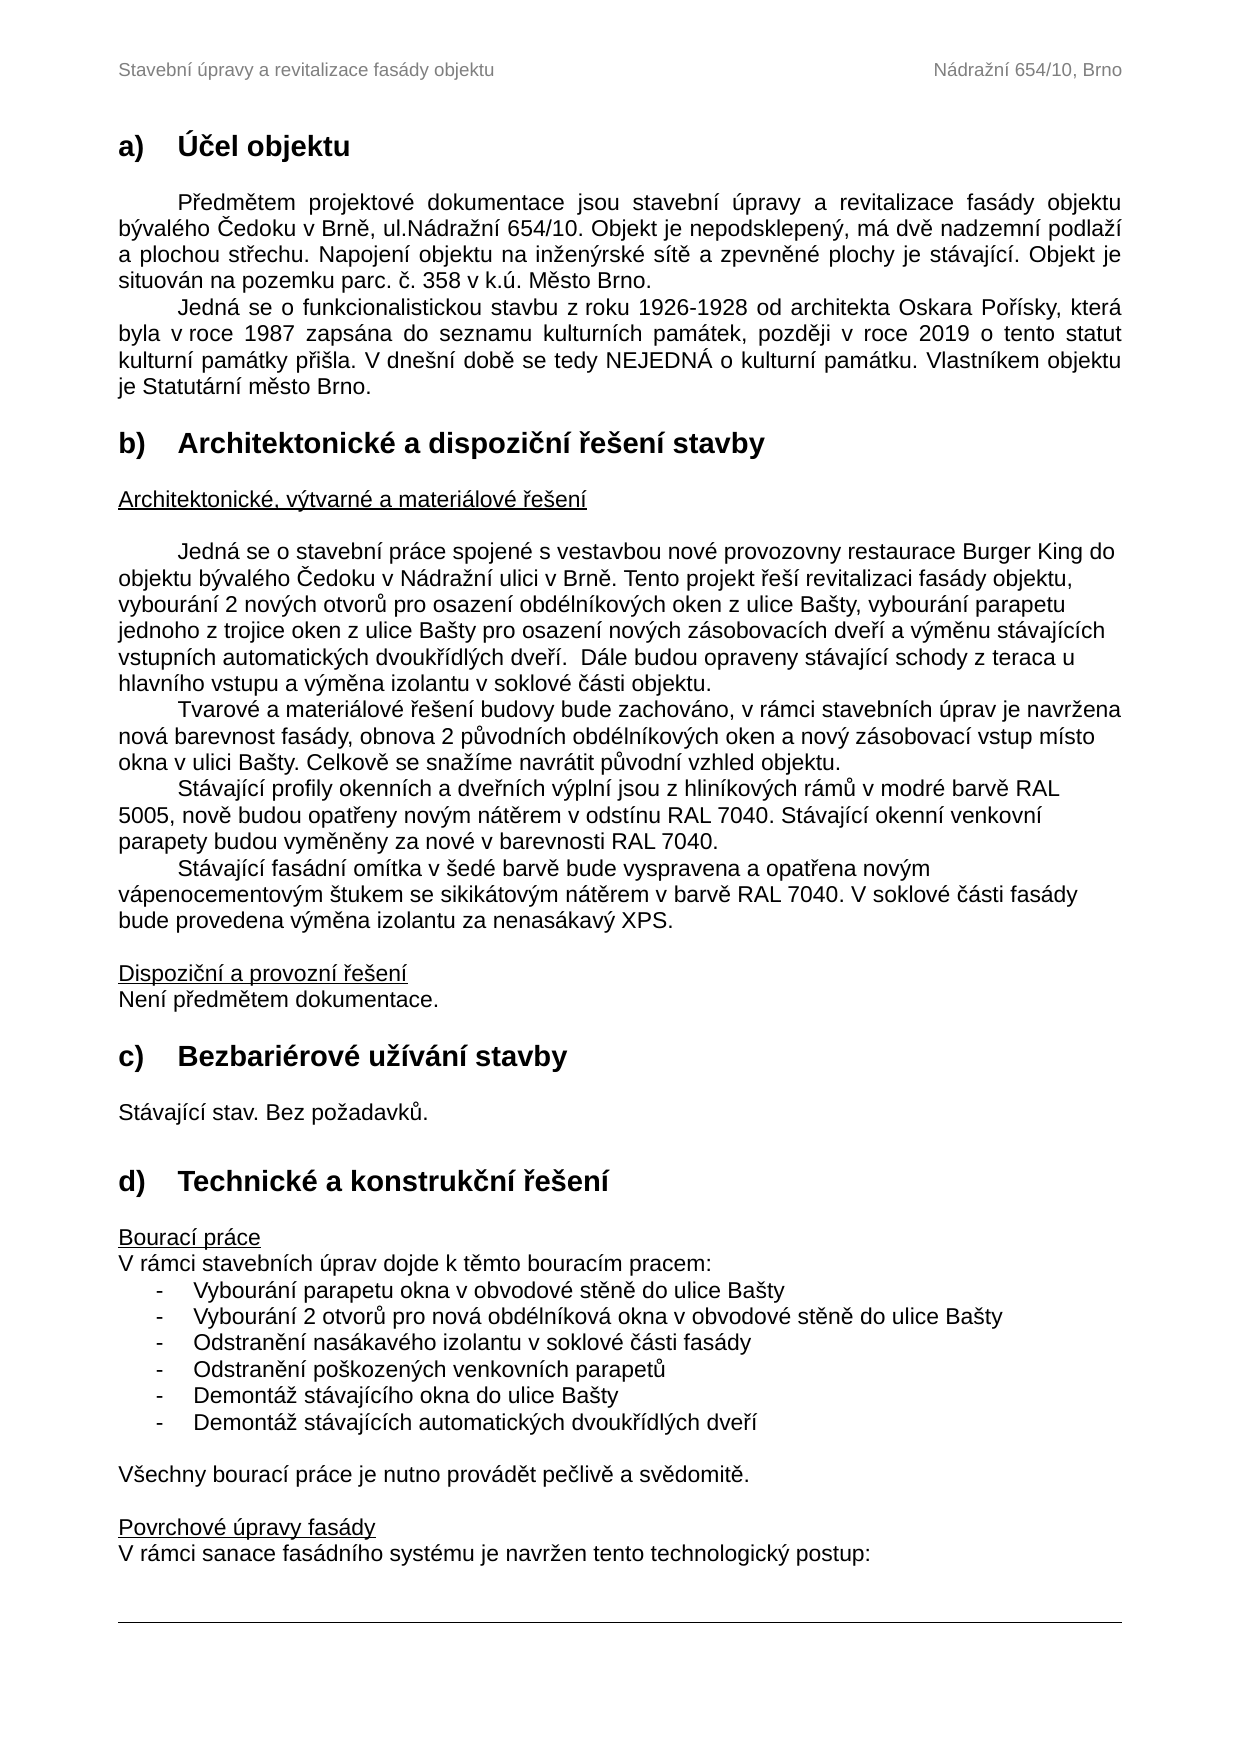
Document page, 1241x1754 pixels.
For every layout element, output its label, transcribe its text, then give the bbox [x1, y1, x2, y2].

text Architektonické, výtvarné a materiálové řešení [118, 486, 1122, 512]
text Povrchové úpravy fasády [118, 1514, 1122, 1540]
subtitle c) Bezbariérové užívání stavby [118, 1039, 1122, 1072]
text Stávající profily okenních a dveřních výplní jsou z hliníkových rámů v modré barvě RAL 5005, nově budou opatřeny novým nátěrem v odstínu RAL 7040. Stávající okenní venkovní parapety budou vyměněny za nové v barevnosti RAL 7040. [118, 775, 1122, 854]
subtitle d) Technické a konstrukční řešení [118, 1164, 1122, 1198]
list Vybourání 2 otvorů pro nová obdélníková okna v obvodové stěně do ulice Bašty [156, 1303, 1122, 1329]
text Dispoziční a provozní řešení [118, 960, 1122, 986]
text Stávající stav. Bez požadavků. [118, 1099, 1122, 1125]
list Odstranění nasákavého izolantu v soklové části fasády [156, 1329, 1122, 1356]
text V rámci sanace fasádního systému je navržen tento technologický postup: [118, 1540, 1122, 1567]
text Jedná se o funkcionalistickou stavbu z roku 1926-1928 od architekta Oskara Pořísky, která byla v roce 1987 zapsána do seznamu kulturních památek, později v roce 2019 o tento statut kulturní památky přišla. V dnešní době se tedy NEJEDNÁ o kulturní památku. Vlastníkem objektu je Statutární město Brno. [118, 294, 1122, 399]
list Vybourání parapetu okna v obvodové stěně do ulice Bašty [156, 1277, 1122, 1303]
text Stávající fasádní omítka v šedé barvě bude vyspravena a opatřena novým vápenocementovým štukem se sikikátovým nátěrem v barvě RAL 7040. V soklové části fasády bude provedena výměna izolantu za nenasákavý XPS. [118, 854, 1122, 933]
text Předmětem projektové dokumentace jsou stavební úpravy a revitalizace fasády objektu bývalého Čedoku v Brně, ul.Nádražní 654/10. Objekt je nepodsklepený, má dvě nadzemní podlaží a plochou střechu. Napojení objektu na inženýrské sítě a zpevněné plochy je stávající. Objekt je situován na pozemku parc. č. 358 v k.ú. Město Brno. [118, 188, 1122, 294]
text Jedná se o stavební práce spojené s vestavbou nové provozovny restaurace Burger King do objektu bývalého Čedoku v Nádražní ulici v Brně. Tento projekt řeší revitalizaci fasády objektu, vybourání 2 nových otvorů pro osazení obdélníkových oken z ulice Bašty, vybourání parapetu jednoho z trojice oken z ulice Bašty pro osazení nových zásobovacích dveří a výměnu stávajících vstupních automatických dvoukřídlých dveří. Dále budou opraveny stávající schody z teraca u hlavního vstupu a výměna izolantu v soklové části objektu. [118, 538, 1122, 696]
list Demontáž stávajícího okna do ulice Bašty [156, 1382, 1122, 1408]
text Tvarové a materiálové řešení budovy bude zachováno, v rámci stavebních úprav je navržena nová barevnost fasády, obnova 2 původních obdélníkových oken a nový zásobovací vstup místo okna v ulici Bašty. Celkově se snažíme navrátit původní vzhled objektu. [118, 696, 1122, 775]
list Demontáž stávajících automatických dvoukřídlých dveří [156, 1408, 1122, 1435]
text Všechny bourací práce je nutno provádět pečlivě a svědomitě. [118, 1461, 1122, 1487]
text V rámci stavebních úprav dojde k těmto bouracím pracem: [118, 1250, 1122, 1277]
subtitle b) Architektonické a dispoziční řešení stavby [118, 426, 1122, 459]
list Odstranění poškozených venkovních parapetů [156, 1356, 1122, 1382]
subtitle a) Účel objektu [118, 128, 1122, 162]
text Není předmětem dokumentace. [118, 986, 1122, 1013]
text Bourací práce [118, 1224, 1122, 1250]
